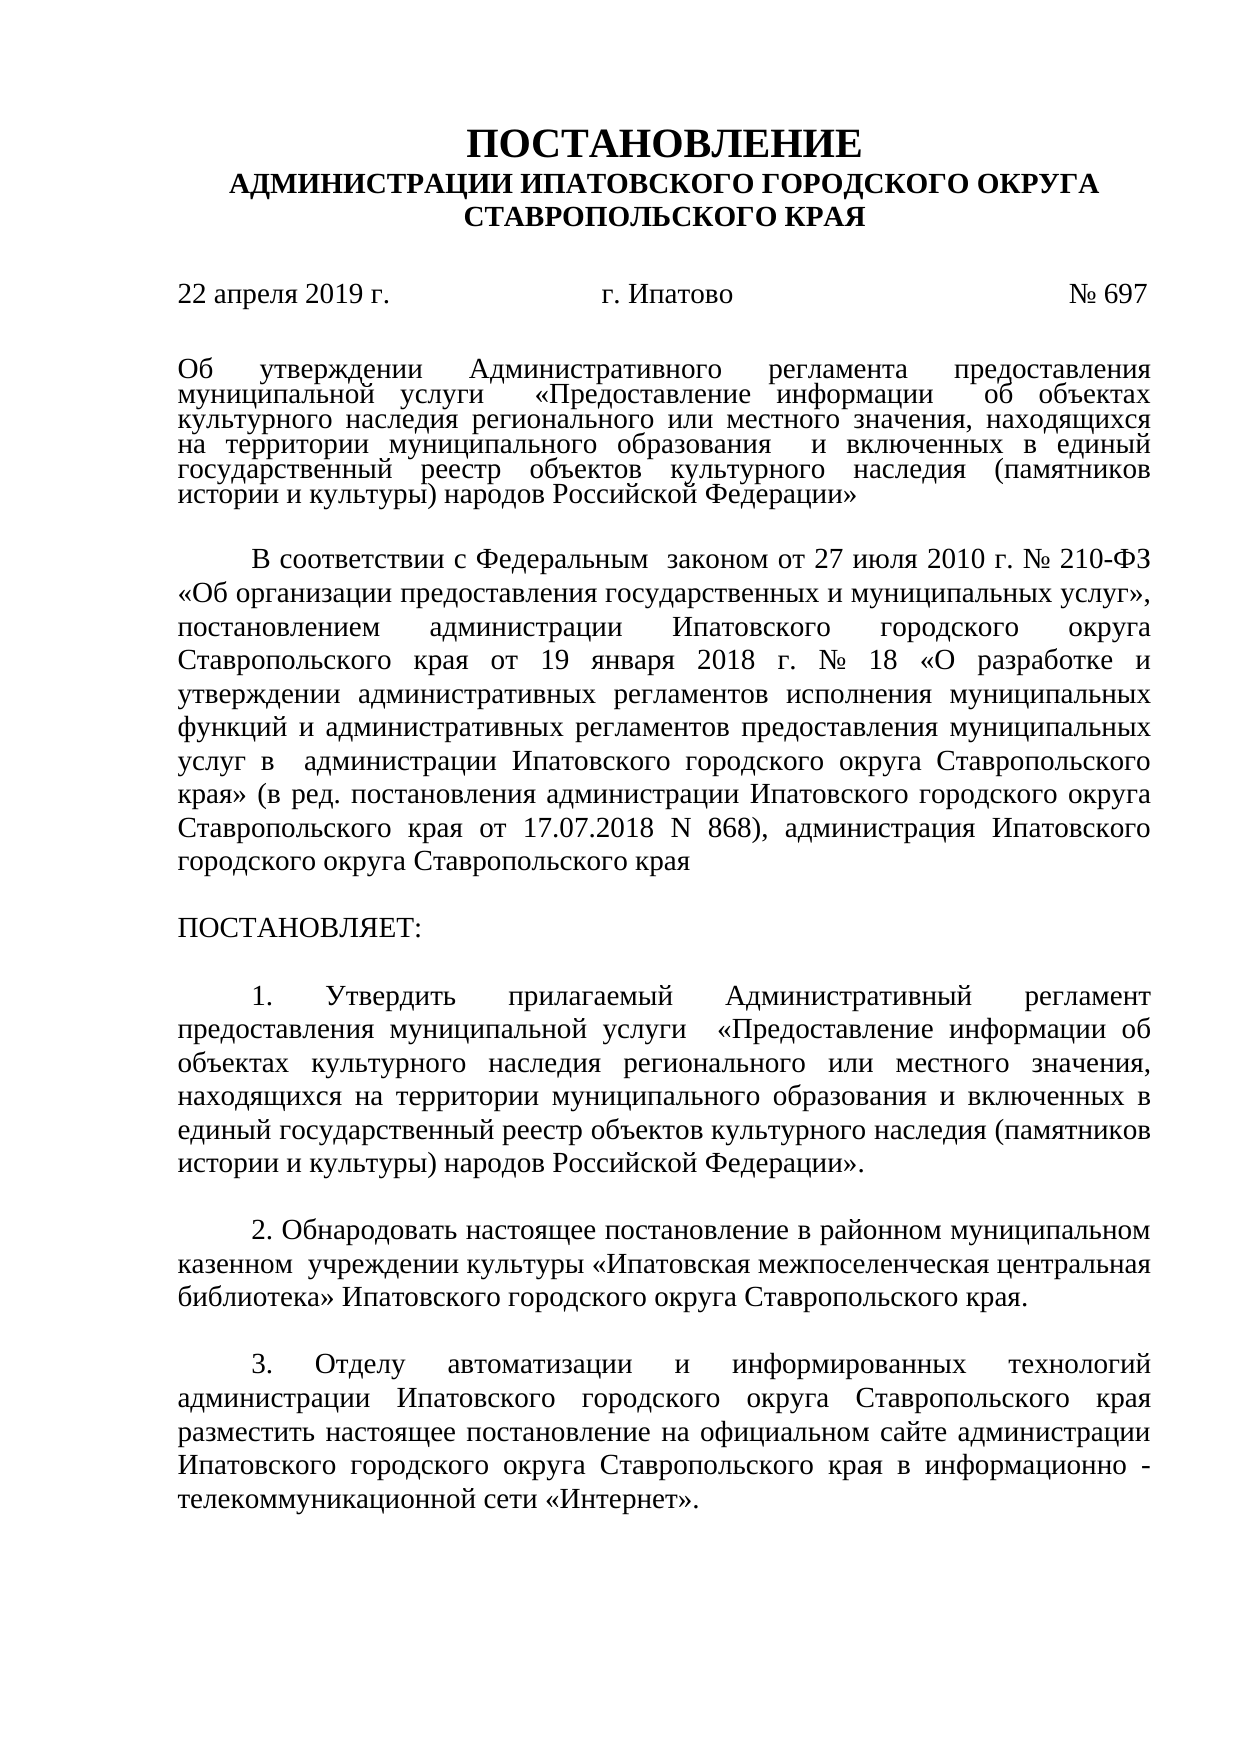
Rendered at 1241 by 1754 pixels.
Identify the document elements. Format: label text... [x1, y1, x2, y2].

text ПОСТАНОВЛЕНИЕ [177, 118, 1152, 166]
text 3. Отделу автоматизации и информированных технологий администрации Ипатовского городского округа Ставропольского края разместить настоящее постановление на официальном сайте администрации Ипатовского городского округа Ставропольского края в информационно - телекоммуникационной сети «Интернет». [177, 1347, 1152, 1514]
text АДМИНИСТРАЦИИ ИПАТОВСКОГО ГОРОДСКОГО ОКРУГА [177, 166, 1152, 199]
text 22 апреля 2019 г. г. Ипатово № 697 [177, 283, 1152, 308]
text В соответствии с Федеральным законом от 27 июля 2010 г. № 210-ФЗ «Об организации предоставления государственных и муниципальных услуг», постановлением администрации Ипатовского городского округа Ставропольского края от 19 января 2018 г. № 18 «О разработке и утверждении административных регламентов исполнения муниципальных функций и административных регламентов предоставления муниципальных услуг в администрации Ипатовского городского округа Ставропольского края» (в ред. постановления администрации Ипатовского городского округа Ставропольского края от 17.07.2018 N 868), администрация Ипатовского городского округа Ставропольского края [177, 542, 1152, 877]
text СТАВРОПОЛЬСКОГО КРАЯ [177, 199, 1152, 233]
text 2. Обнародовать настоящее постановление в районном муниципальном казенном учреждении культуры «Ипатовская межпоселенческая центральная библиотека» Ипатовского городского округа Ставропольского края. [177, 1212, 1152, 1313]
text 1. Утвердить прилагаемый Административный регламент предоставления муниципальной услуги «Предоставление информации об объектах культурного наследия регионального или местного значения, находящихся на территории муниципального образования и включенных в единый государственный реестр объектов культурного наследия (памятников истории и культуры) народов Российской Федерации». [177, 978, 1152, 1179]
text Об утверждении Административного регламента предоставления муниципальной услуги «Предоставление информации об объектах культурного наследия регионального или местного значения, находящихся на территории муниципального образования и включенных в единый государственный реестр объектов культурного наследия (памятников истории и культуры) народов Российской Федерации» [177, 358, 1152, 508]
text ПОСТАНОВЛЯЕТ: [177, 911, 1152, 944]
